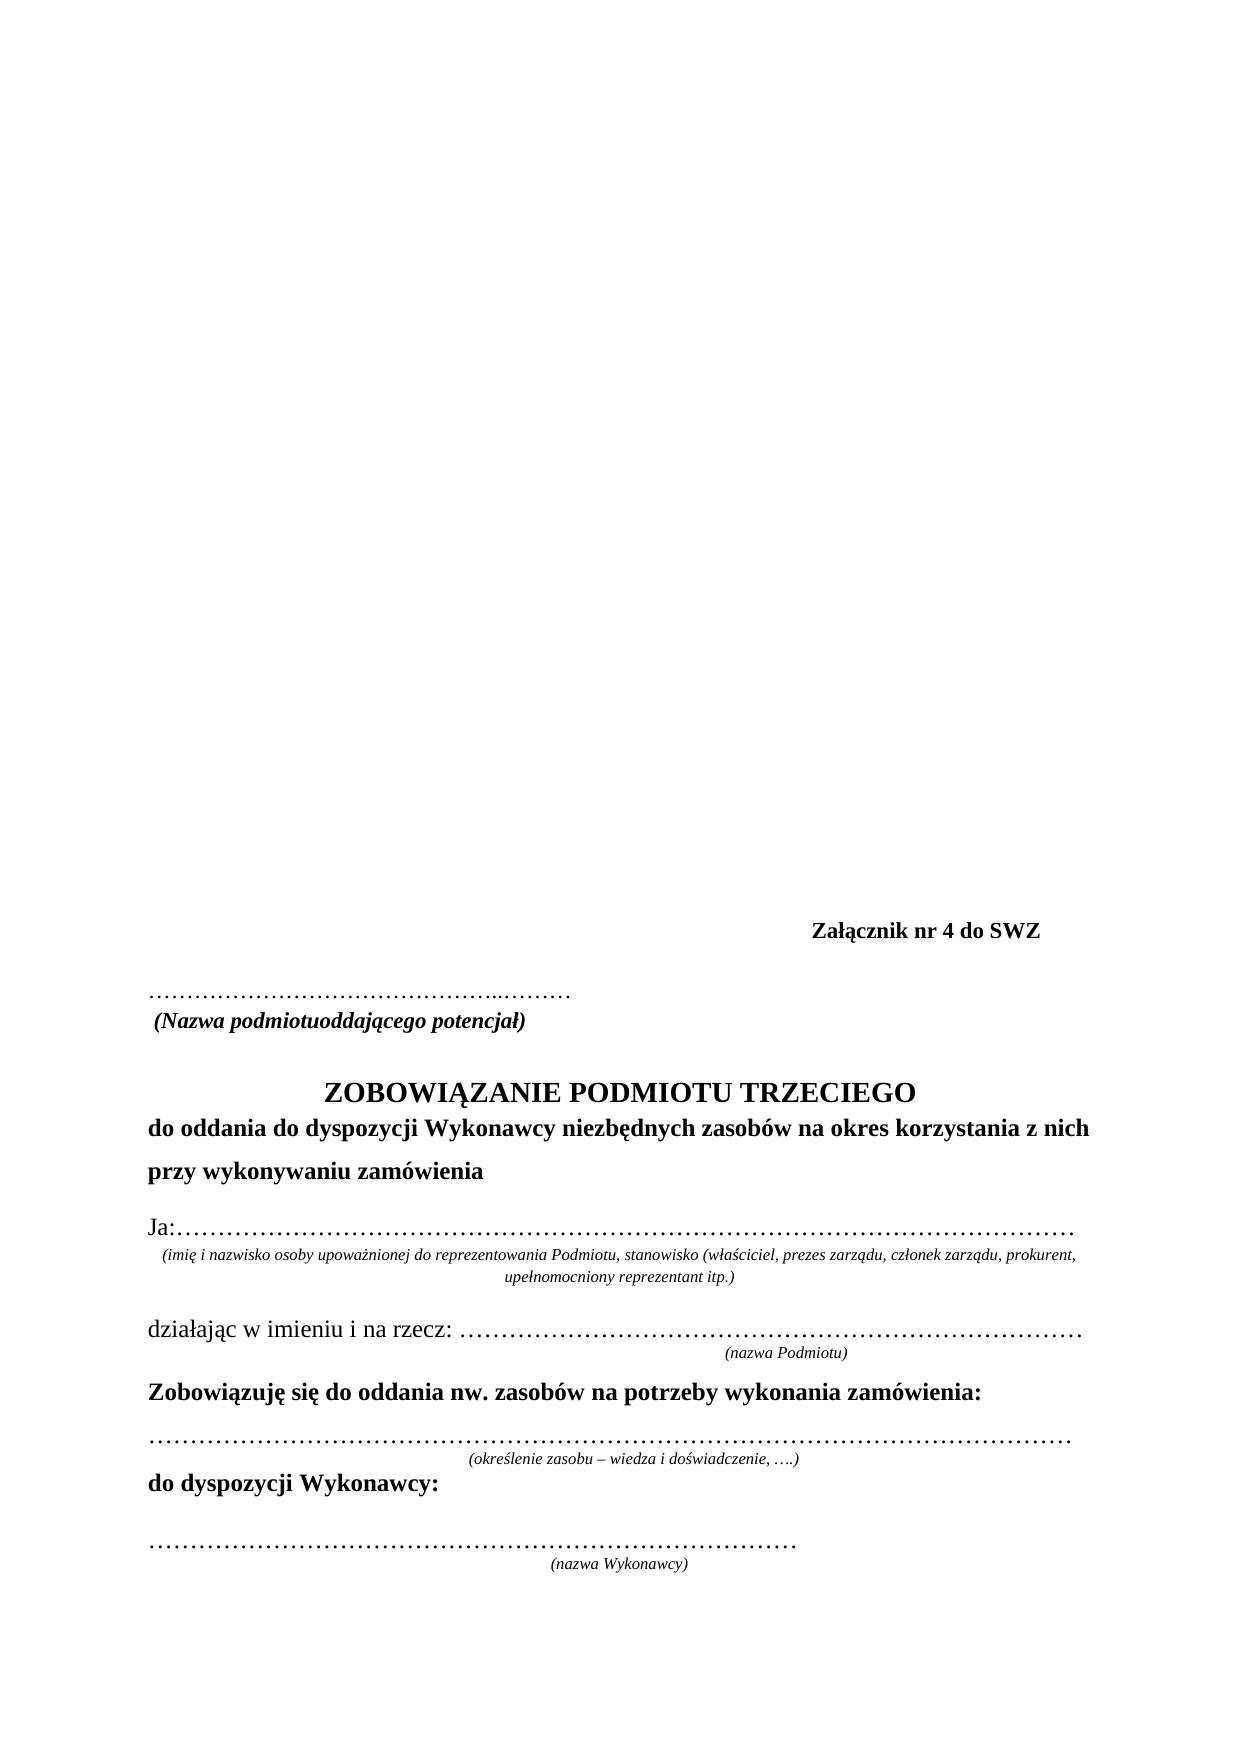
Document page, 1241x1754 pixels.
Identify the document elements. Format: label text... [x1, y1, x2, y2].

text …………………………………………………………………… [148, 1525, 1093, 1554]
text ………………………………………………………………………………………………… [148, 1420, 1093, 1449]
text Ja:……………………………………………………………………………………………… [148, 1212, 1093, 1240]
text ZOBOWIĄZANIE PODMIOTU TRZECIEGO [148, 1075, 1093, 1109]
text (Nazwa podmiotuoddającego potencjał) [148, 1007, 1095, 1033]
text Załącznik nr 4 do SWZ [811, 917, 1093, 943]
text działając w imieniu i na rzecz: ………………………………………………………………… [148, 1314, 1093, 1342]
text ………………………………………..……… [148, 977, 1095, 1003]
text (określenie zasobu – wiedza i doświadczenie, ….) [148, 1449, 1093, 1468]
text (nazwa Wykonawcy) [148, 1554, 1093, 1573]
text (imię i nazwisko osoby upoważnionej do reprezentowania Podmiotu, stanowisko (właściciel, prezes zarządu, członek zarządu, prokurent, upełnomocniony reprezentant itp.) [148, 1245, 1093, 1286]
text (nazwa Podmiotu) [148, 1342, 1093, 1362]
text Zobowiązuję się do oddania nw. zasobów na potrzeby wykonania zamówienia: [148, 1377, 1093, 1406]
text do oddania do dyspozycji Wykonawcy niezbędnych zasobów na okres korzystania z nich przy wykonywaniu zamówienia [148, 1113, 1093, 1185]
text do dyspozycji Wykonawcy: [148, 1468, 1093, 1497]
